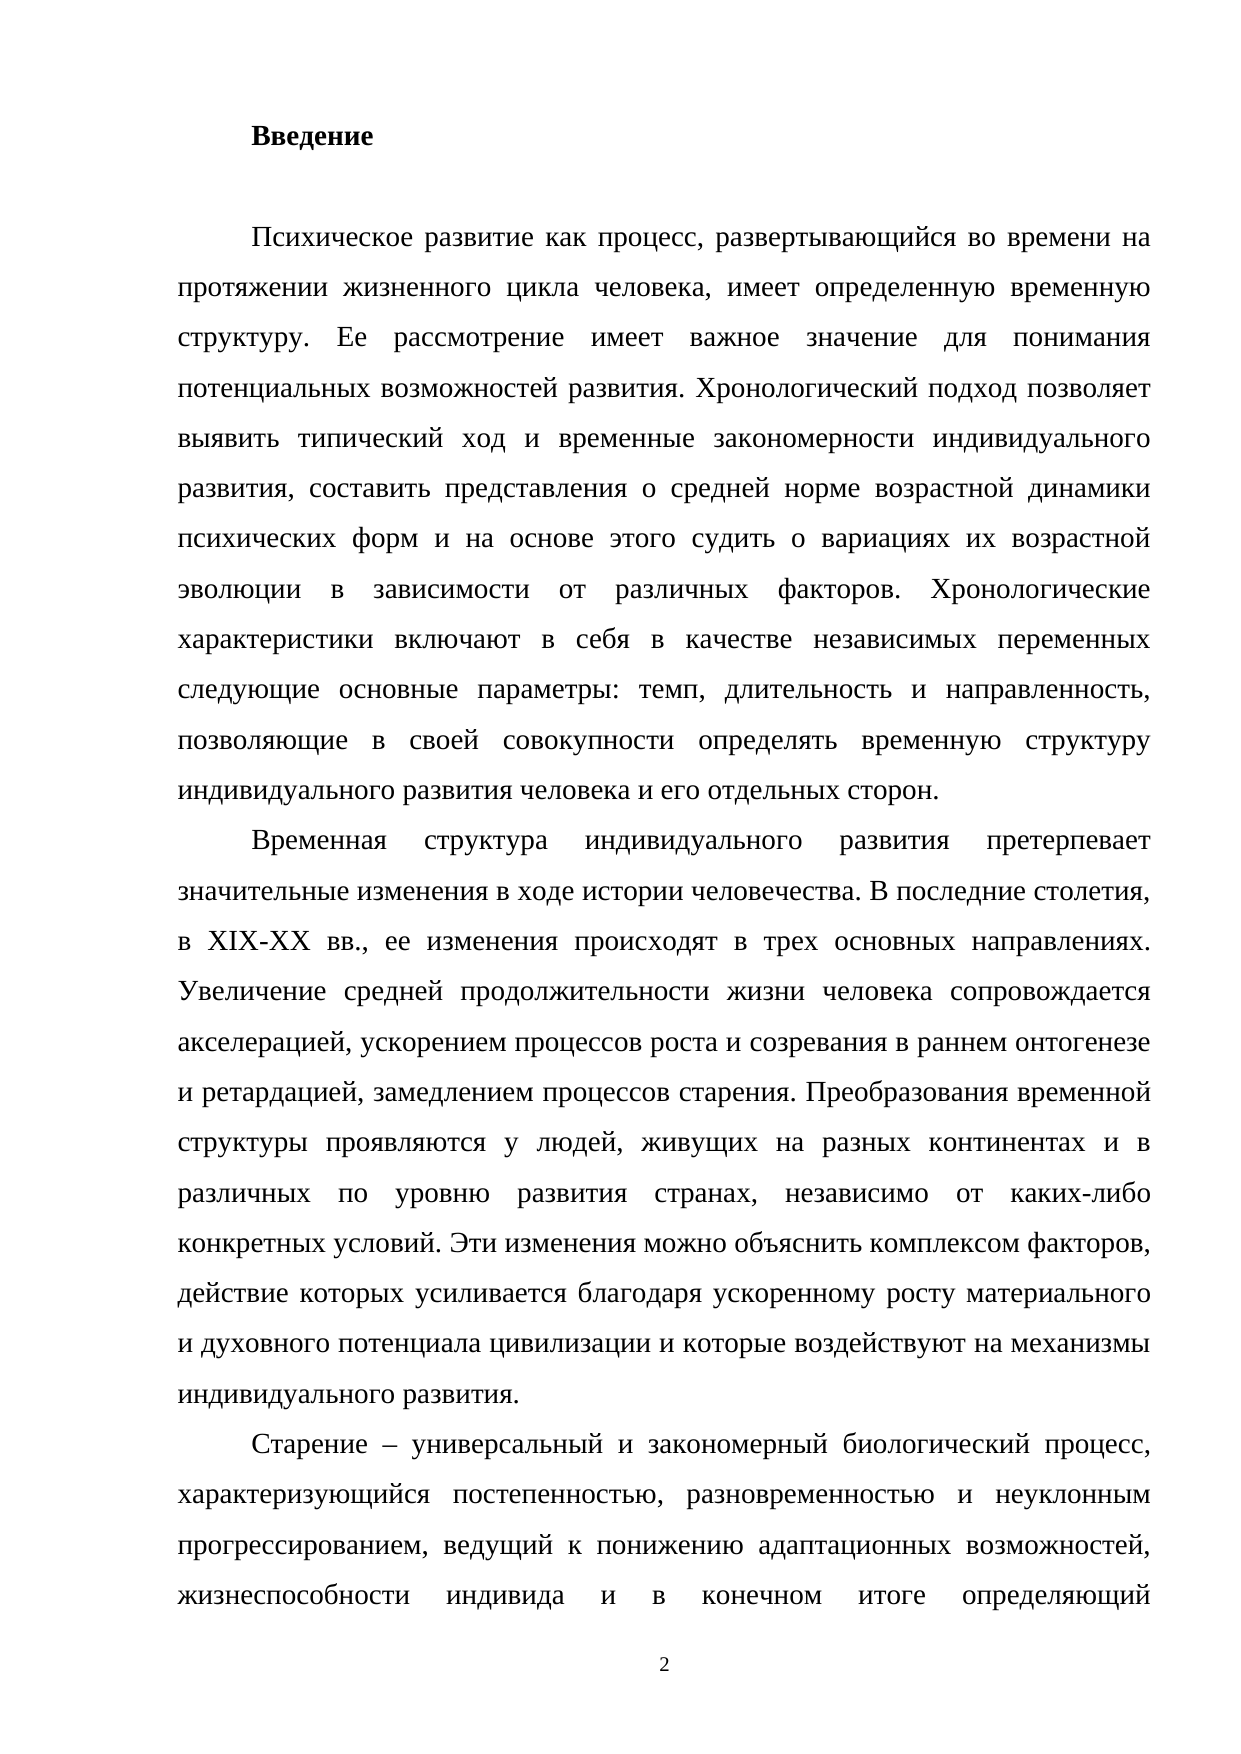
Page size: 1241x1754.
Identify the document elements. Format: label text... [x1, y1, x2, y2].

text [177, 1426, 1152, 1611]
text Психическое развитие как процесс, развертывающийся во времени на протяжении жизненного цикла человека, имеет определенную временную структуру. Ее рассмотрение имеет важное значение для понимания потенциальных возможностей развития. Хронологический подход позволяет выявить типический ход и временные закономерности индивидуального развития, составить представления о средней норме возрастной динамики психических форм и на основе этого судить о вариациях их возрастной эволюции в зависимости от различных факторов. Хронологические характеристики включают в себя в качестве независимых переменных следующие основные параметры: темп, длительность и направленность, позволяющие в своей совокупности определять временную структуру индивидуального развития человека и его отдельных сторон. [177, 219, 1152, 806]
text Временная структура индивидуального развития претерпевает значительные изменения в ходе истории человечества. В последние столетия, в XIX-XX вв., ее изменения происходят в трех основных направлениях. Увеличение средней продолжительности жизни человека сопровождается акселерацией, ускорением процессов роста и созревания в раннем онтогенезе и ретардацией, замедлением процессов старения. Преобразования временной структуры проявляются у людей, живущих на разных континентах и в различных по уровню развития странах, независимо от каких-либо конкретных условий. Эти изменения можно объяснить комплексом факторов, действие которых усиливается благодаря ускоренному росту материального и духовного потенциала цивилизации и которые воздействуют на механизмы индивидуального развития. [177, 822, 1152, 1409]
text Введение [177, 118, 1152, 152]
